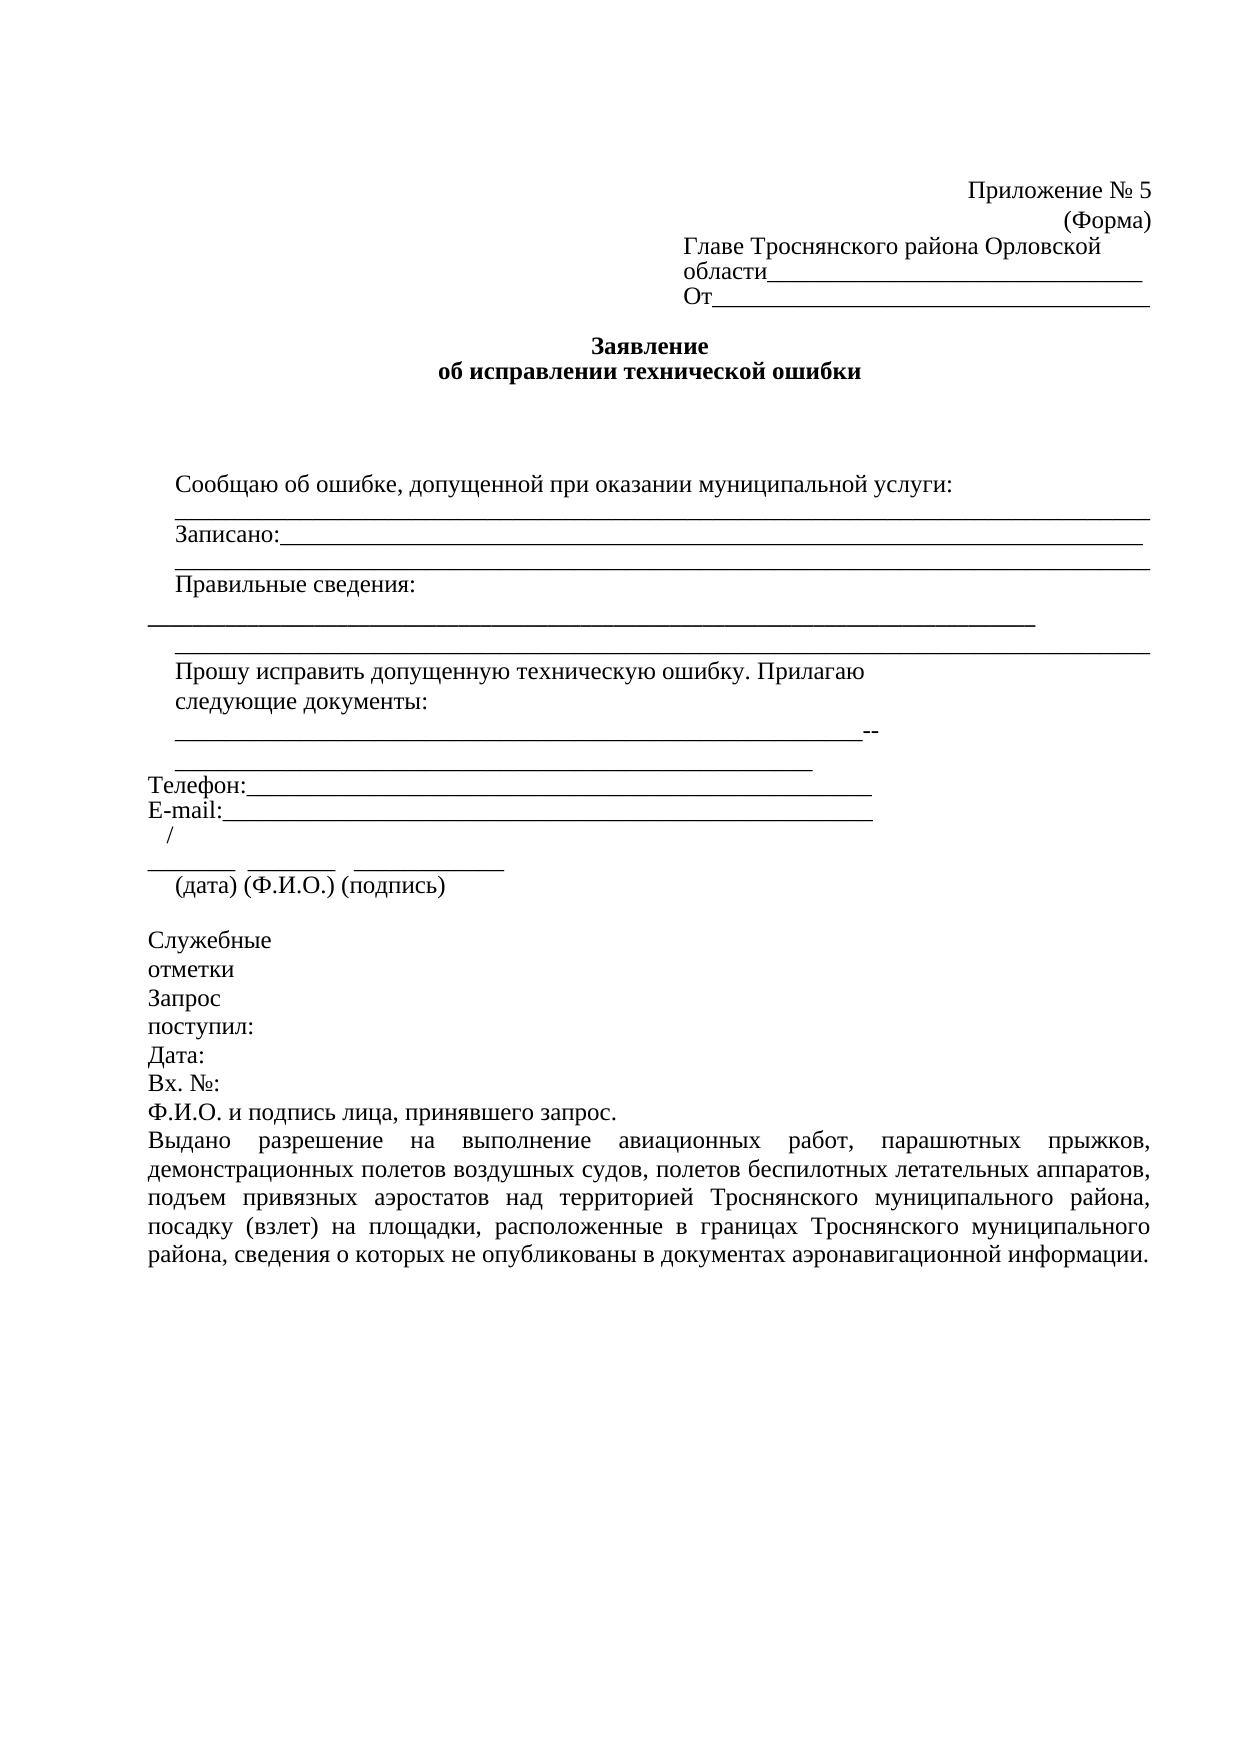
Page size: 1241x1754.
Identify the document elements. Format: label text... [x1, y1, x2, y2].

text _______ _______ ____________ [148, 849, 1152, 874]
text ______________________________________________________________________________ [175, 497, 1152, 522]
text (Форма) [148, 205, 1152, 234]
text Служебные отметки Запрос поступил: [148, 926, 302, 1040]
text Выдано разрешение на выполнение авиационных работ, парашютных прыжков, демонстрационных полетов воздушных судов, полетов беспилотных летательных аппаратов, подъем привязных аэростатов над территорией Троснянского муниципального района, посадку (взлет) на площадки, расположенные в границах Троснянского муниципального района, сведения о которых не опубликованы в документах аэронавигационной информации. [148, 1126, 1152, 1269]
text _______________________________________________________--___________________________________________________ [175, 715, 887, 774]
text Правильные сведения: [175, 572, 1152, 597]
text Вх. №: [148, 1069, 1152, 1097]
text E-mail:____________________________________________________ [148, 799, 1152, 824]
text ______________________________________________________________________________ [175, 631, 1152, 656]
text об исправлении технической ошибки [148, 359, 1152, 384]
text Сообщаю об ошибке, допущенной при оказании муниципальной услуги: [175, 472, 1152, 497]
text Заявление [148, 334, 1152, 359]
text Прошу исправить допущенную техническую ошибку. Прилагаю следующие документы: [175, 656, 887, 715]
text От___________________________________ [683, 284, 1152, 309]
text Дата: [148, 1040, 1152, 1069]
text Телефон:__________________________________________________ [148, 774, 1152, 799]
text Ф.И.О. и подпись лица, принявшего запрос. [148, 1097, 1152, 1126]
text ________________________________________________________________________________ [148, 597, 1152, 631]
text / [148, 824, 1152, 849]
text (дата) (Ф.И.О.) (подпись) [175, 874, 1152, 899]
text Главе Троснянского района Орловской области______________________________ [683, 234, 1152, 284]
text ______________________________________________________________________________ [175, 547, 1152, 572]
text Записано:_____________________________________________________________________ [175, 522, 1152, 547]
text Приложение № 5 [148, 175, 1152, 205]
